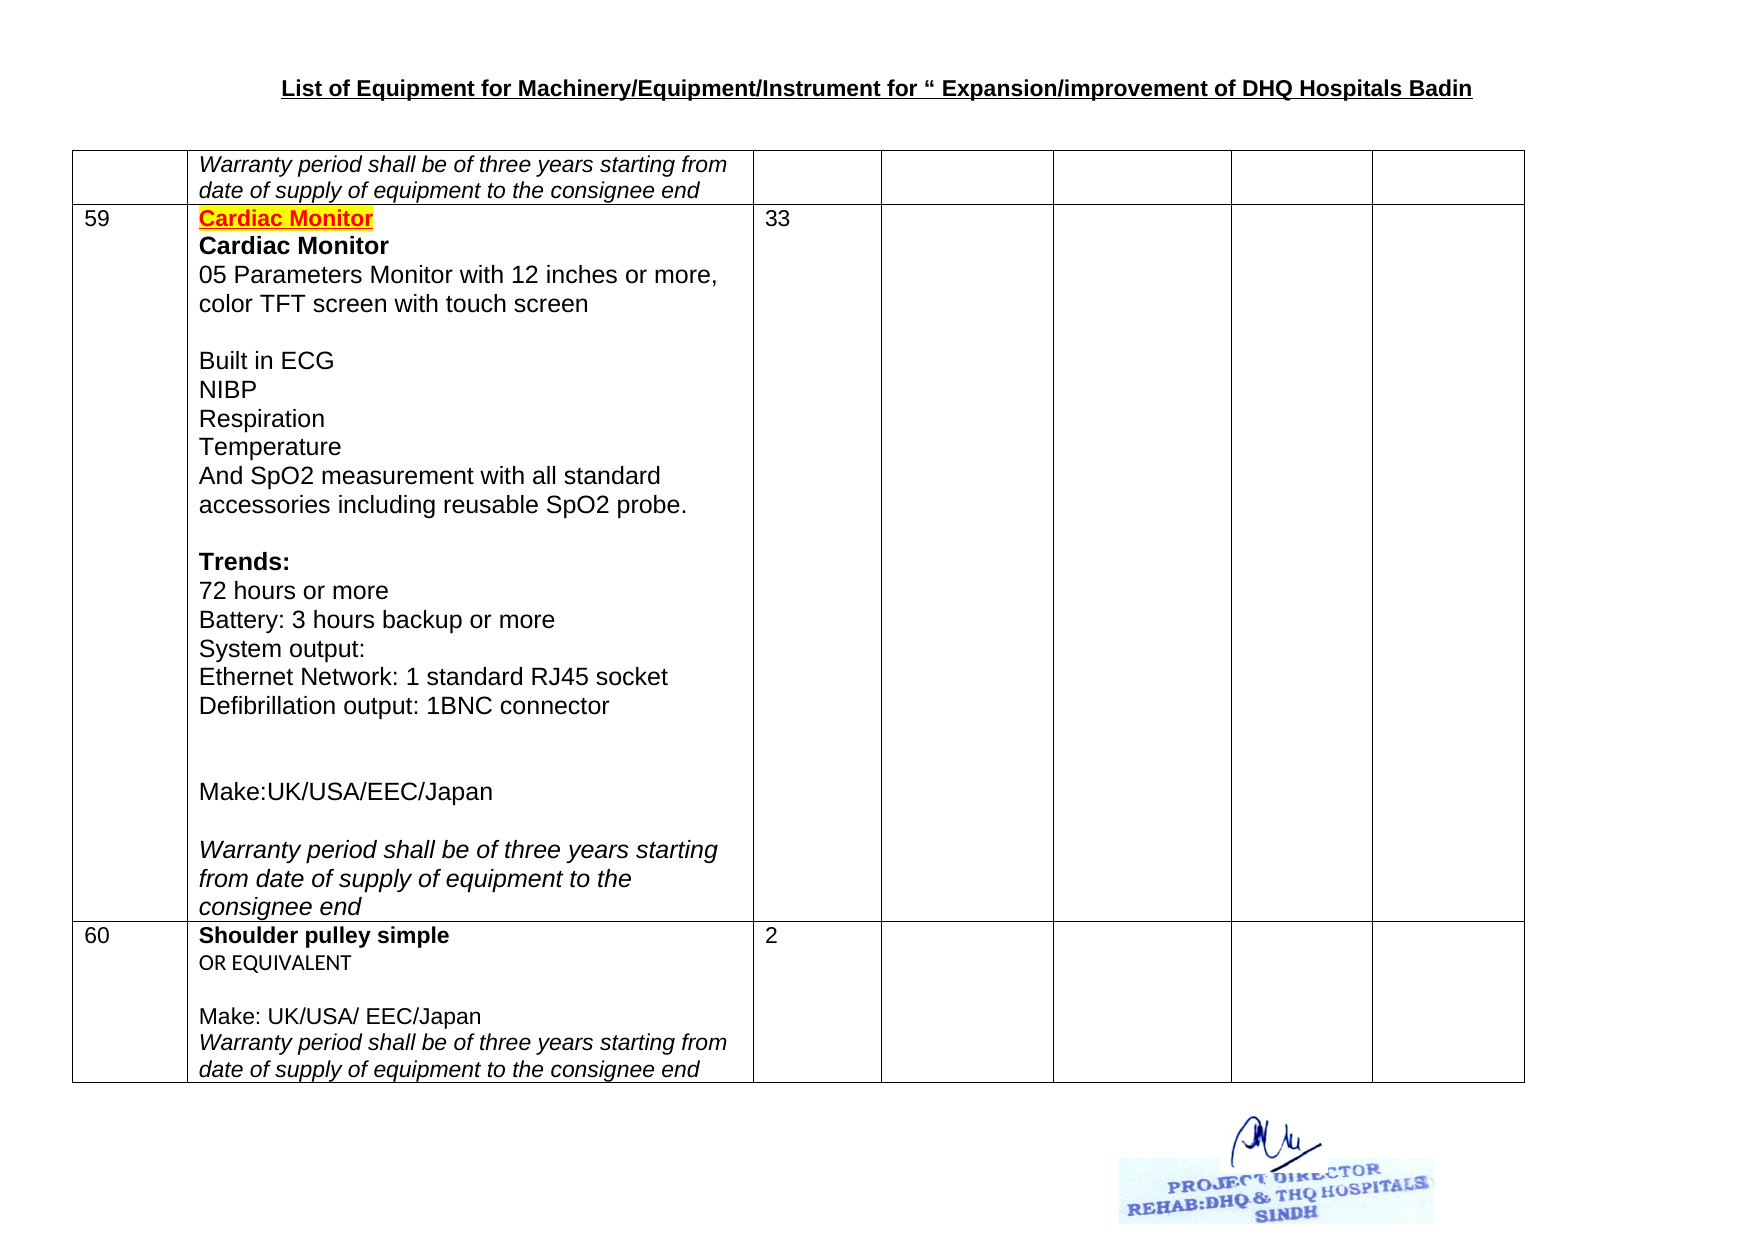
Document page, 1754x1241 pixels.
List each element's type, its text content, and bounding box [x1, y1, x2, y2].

table_cell Cardiac Monitor Cardiac Monitor 05 Parameters Monitor with 12 inches or more, color TFT screen with touch screen Built in ECG NIBP Respiration Temperature And SpO2 measurement with all standard accessories including reusable SpO2 probe. Trends: 72 hours or more Battery: 3 hours backup or more System output: Ethernet Network: 1 standard RJ45 socket Defibrillation output: 1BNC connector Make:UK/USA/EEC/Japan Warranty period shall be of three years starting from date of supply of equipment to the consignee end [188, 205, 753, 921]
table_cell [1054, 151, 1231, 204]
table_cell [1373, 151, 1524, 204]
picture [1218, 1112, 1328, 1172]
table_cell [1054, 922, 1231, 1082]
table_cell 4 [754, 151, 881, 204]
table_cell [1232, 922, 1372, 1082]
table_cell [1373, 205, 1524, 921]
table_cell [882, 151, 1053, 204]
table_cell Shoulder pulley simple OR EQUIVALENT Make: UK/USA/ EEC/Japan Warranty period shall be of three years starting from date of supply of equipment to the consignee end [188, 922, 753, 1082]
table_cell 2 [754, 922, 881, 1082]
table_cell [882, 922, 1053, 1082]
table_cell [1232, 205, 1372, 921]
table_cell [1054, 205, 1231, 921]
table_cell 59 [73, 205, 187, 921]
table_cell 33 [754, 205, 881, 921]
table_cell 60 [73, 922, 187, 1082]
table_cell [882, 205, 1053, 921]
table_cell 58 [73, 151, 187, 204]
table_cell [1373, 922, 1524, 1082]
table_cell [1232, 151, 1372, 204]
